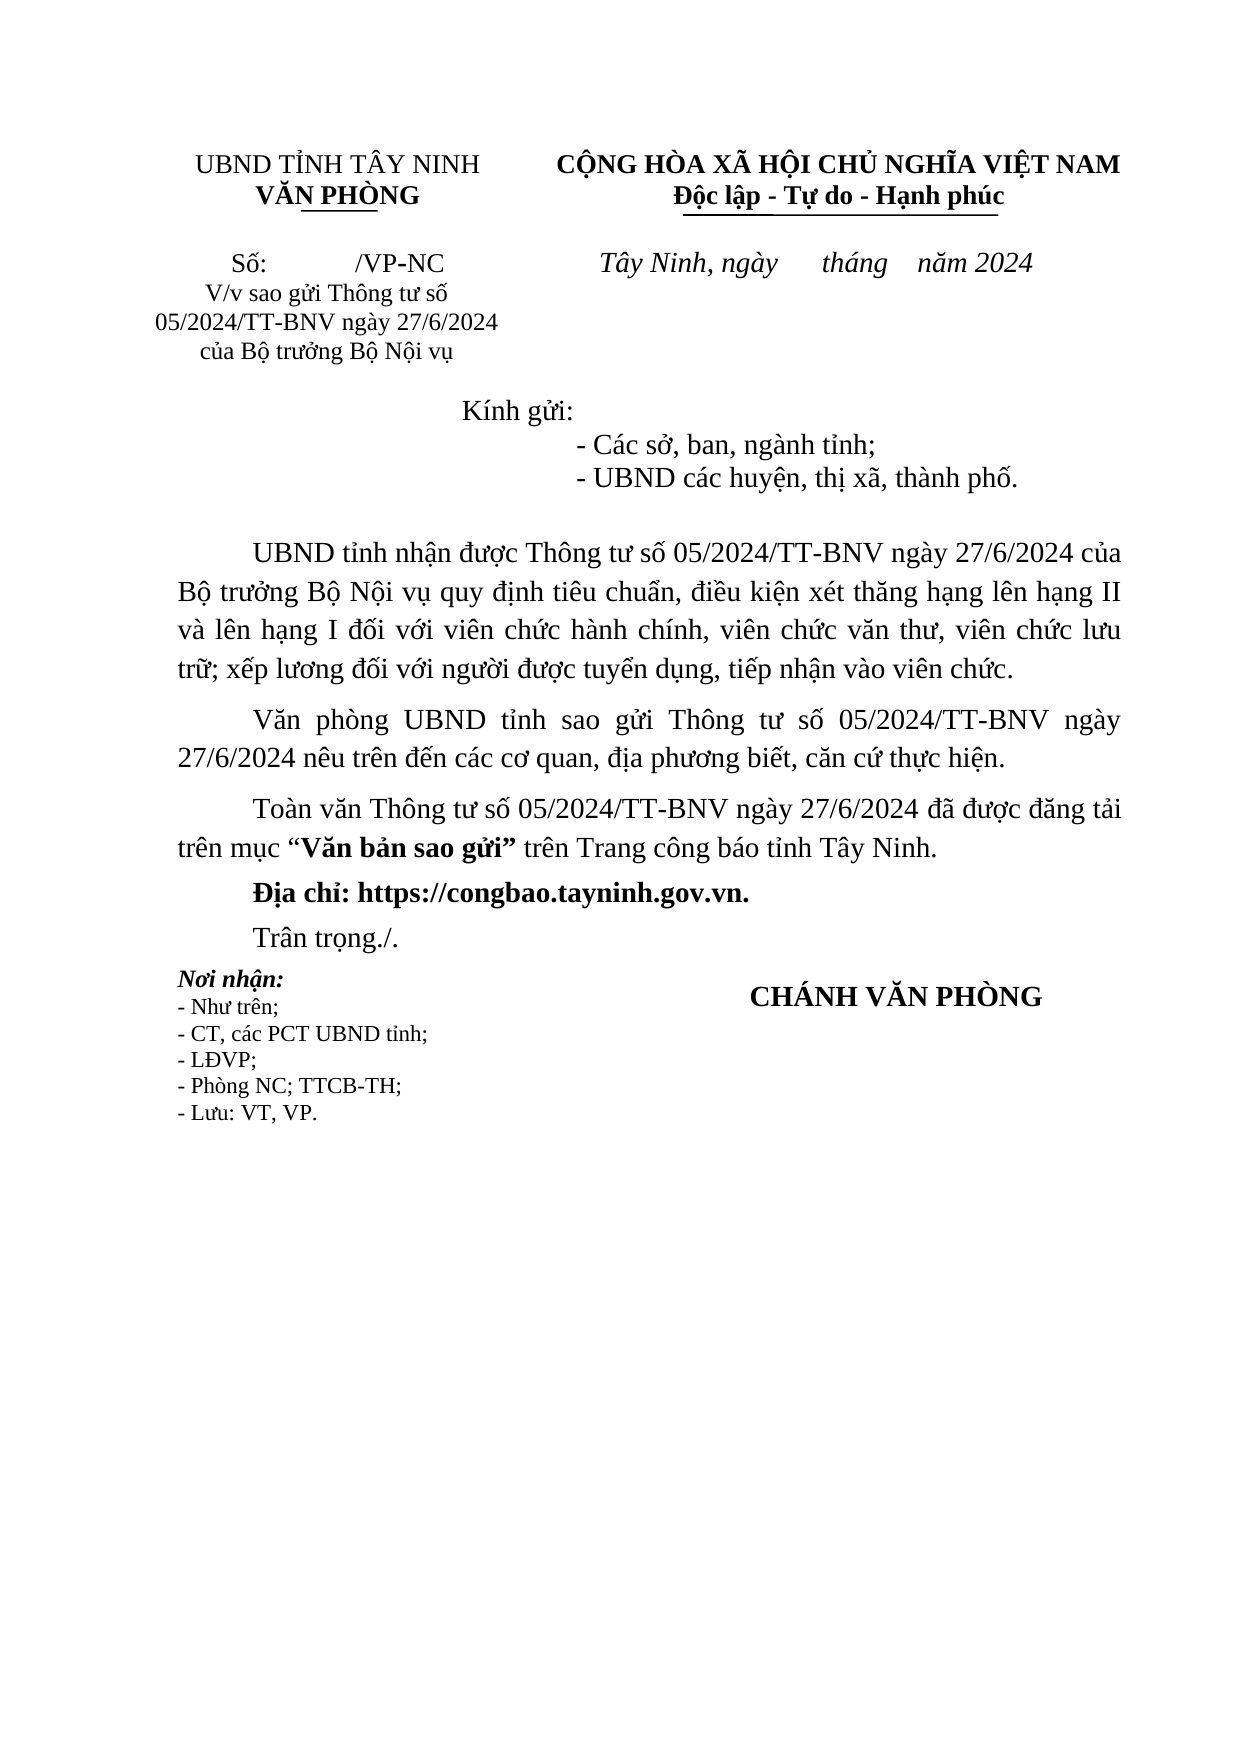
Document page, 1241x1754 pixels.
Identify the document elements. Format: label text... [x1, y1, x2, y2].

text Văn phòng UBND tỉnh sao gửi Thông tư số 05/2024/TT-BNV ngày 27/6/2024 nêu trên đến các cơ quan, địa phương biết, căn cứ thực hiện. [177, 702, 1122, 774]
table_header Nơi nhận: - Như trên; - CT, các PCT UBND tỉnh; - LĐVP; - Phòng NC; TTCB-TH; - Lưu: VT, VP. [166, 965, 627, 1171]
table_header CỘNG HÒA XÃ HỘI CHỦ NGHĨA VIỆT Độc lập - Tự do - Hạnh phúc [526, 148, 1151, 245]
table_cell Số: /VP-NC V/v sao gửi Thông tư số 05/2024/TT-BNV ngày 27/6/2024 của Bộ trưởng Bộ Nội vụ [149, 245, 526, 365]
text Địa chỉ: https://congbao.tayninh.gov.vn. [177, 875, 1122, 908]
table_header UBND TỈNH TÂY NINH VĂN PHÒNG [149, 148, 526, 245]
text Toàn văn Thông tư số 05/2024/TT-BNV ngày 27/6/2024 đã được đăng tải trên mục “Văn bản sao gửi” trên Trang công báo tỉnh Tây Ninh. [177, 792, 1122, 864]
table_cell Tây Ninh, ngày tháng năm 2024 [526, 245, 1151, 365]
text UBND tỉnh nhận được Thông tư số 05/2024/TT-BNV ngày 27/6/2024 của Bộ trưởng Bộ Nội vụ quy định tiêu chuẩn, điều kiện xét thăng hạng lên hạng II và lên hạng I đối với viên chức hành chính, viên chức văn thư, viên chức lưu trữ; xếp lương đối với người được tuyển dụng, tiếp nhận vào viên chức. [177, 535, 1122, 684]
list - Các sở, ban, ngành tỉnh; [177, 427, 1122, 461]
list - UBND các huyện, thị xã, thành phố. [177, 461, 1122, 494]
text Kính gửi: [177, 393, 1122, 427]
text Trân trọng./. [177, 920, 1122, 953]
table_header CHÁNH VĂN PHÒNG [627, 965, 1165, 1171]
